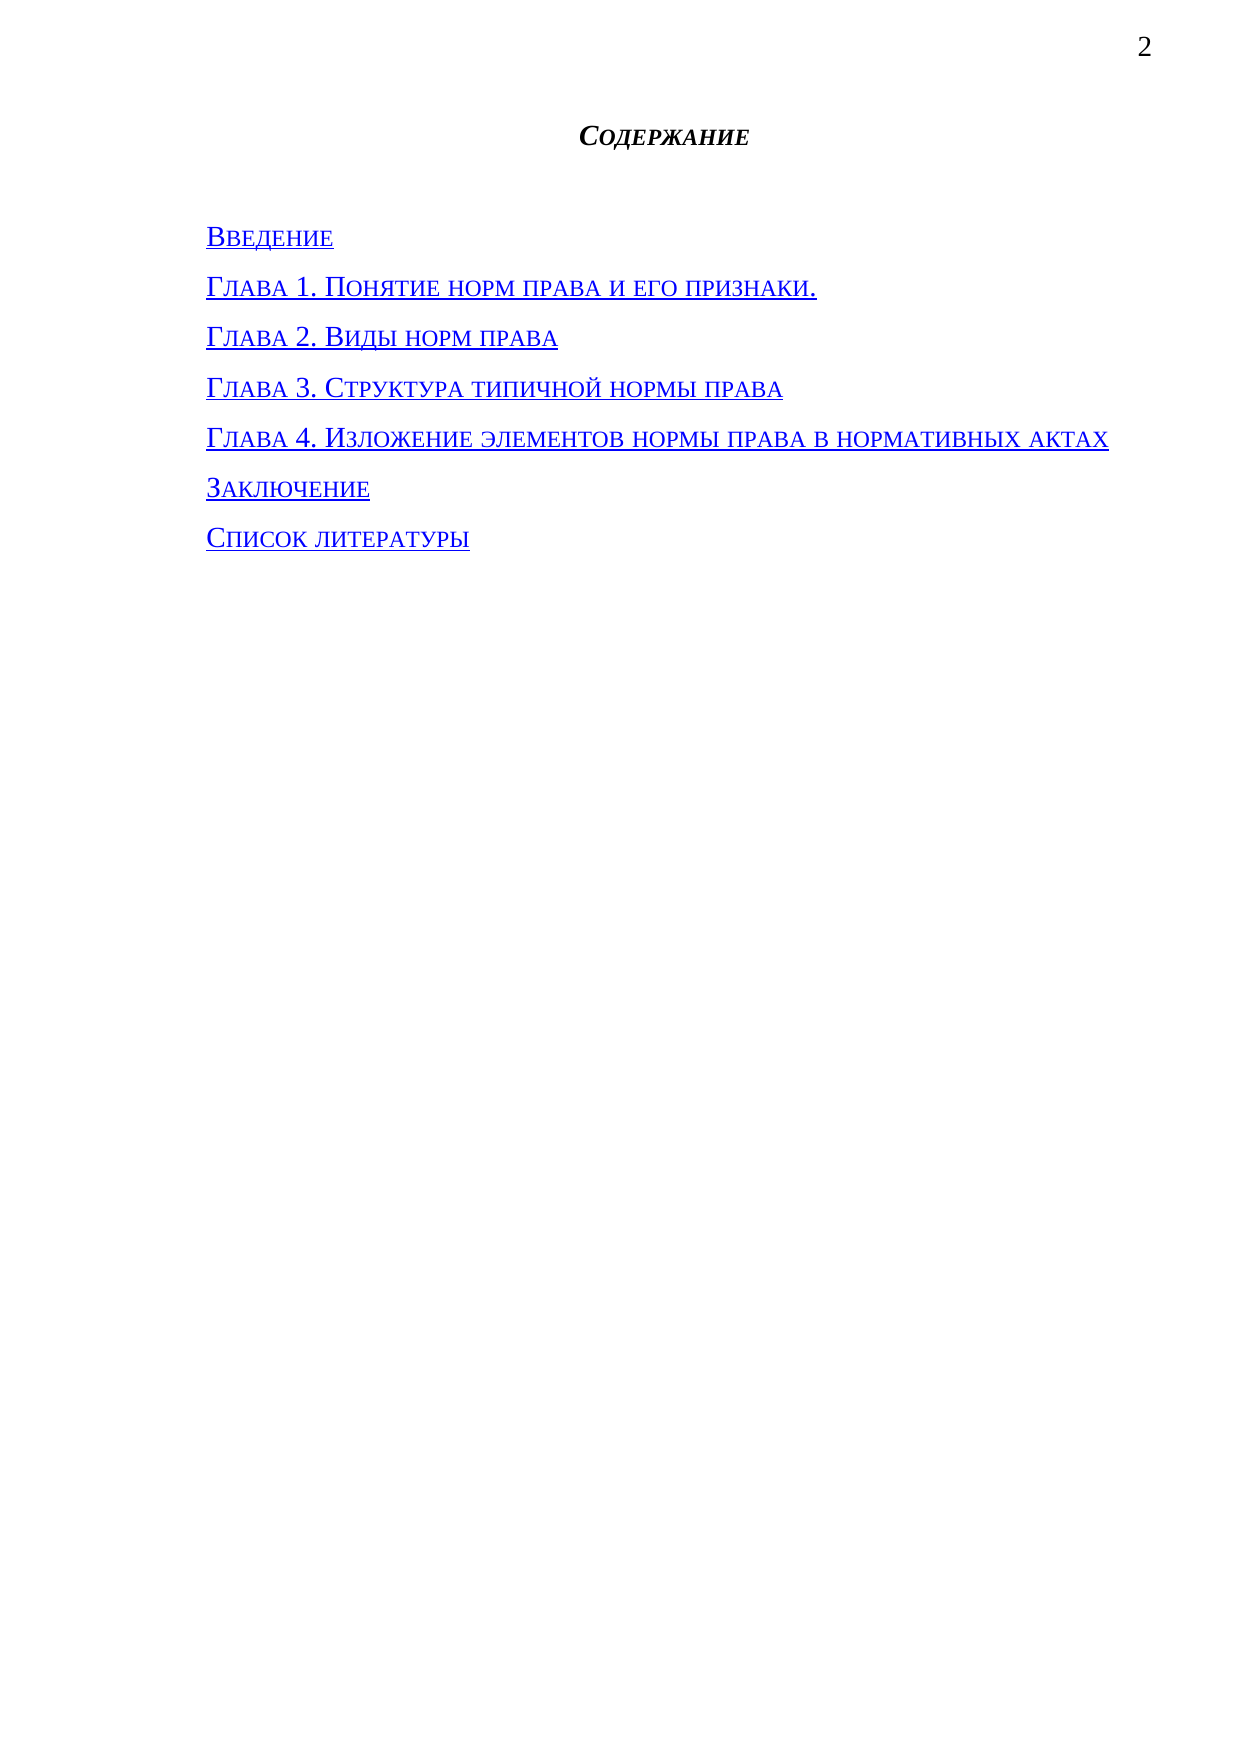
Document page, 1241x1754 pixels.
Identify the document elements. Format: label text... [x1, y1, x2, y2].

text Заключение 22 [206, 470, 1152, 504]
text Глава 4. Изложение элементов нормы права в нормативных актах 18 [206, 420, 1152, 453]
text Глава 2. Виды норм права 12 [206, 319, 1152, 353]
text Глава 3. Структура типичной нормы права 16 [206, 370, 1152, 403]
subtitle Содержание [177, 118, 1152, 152]
text Список литературы 27 [206, 521, 1152, 554]
text Введение 3 [206, 219, 1152, 252]
text Глава 1. Понятие норм права и его признаки. 6 [206, 269, 1152, 303]
